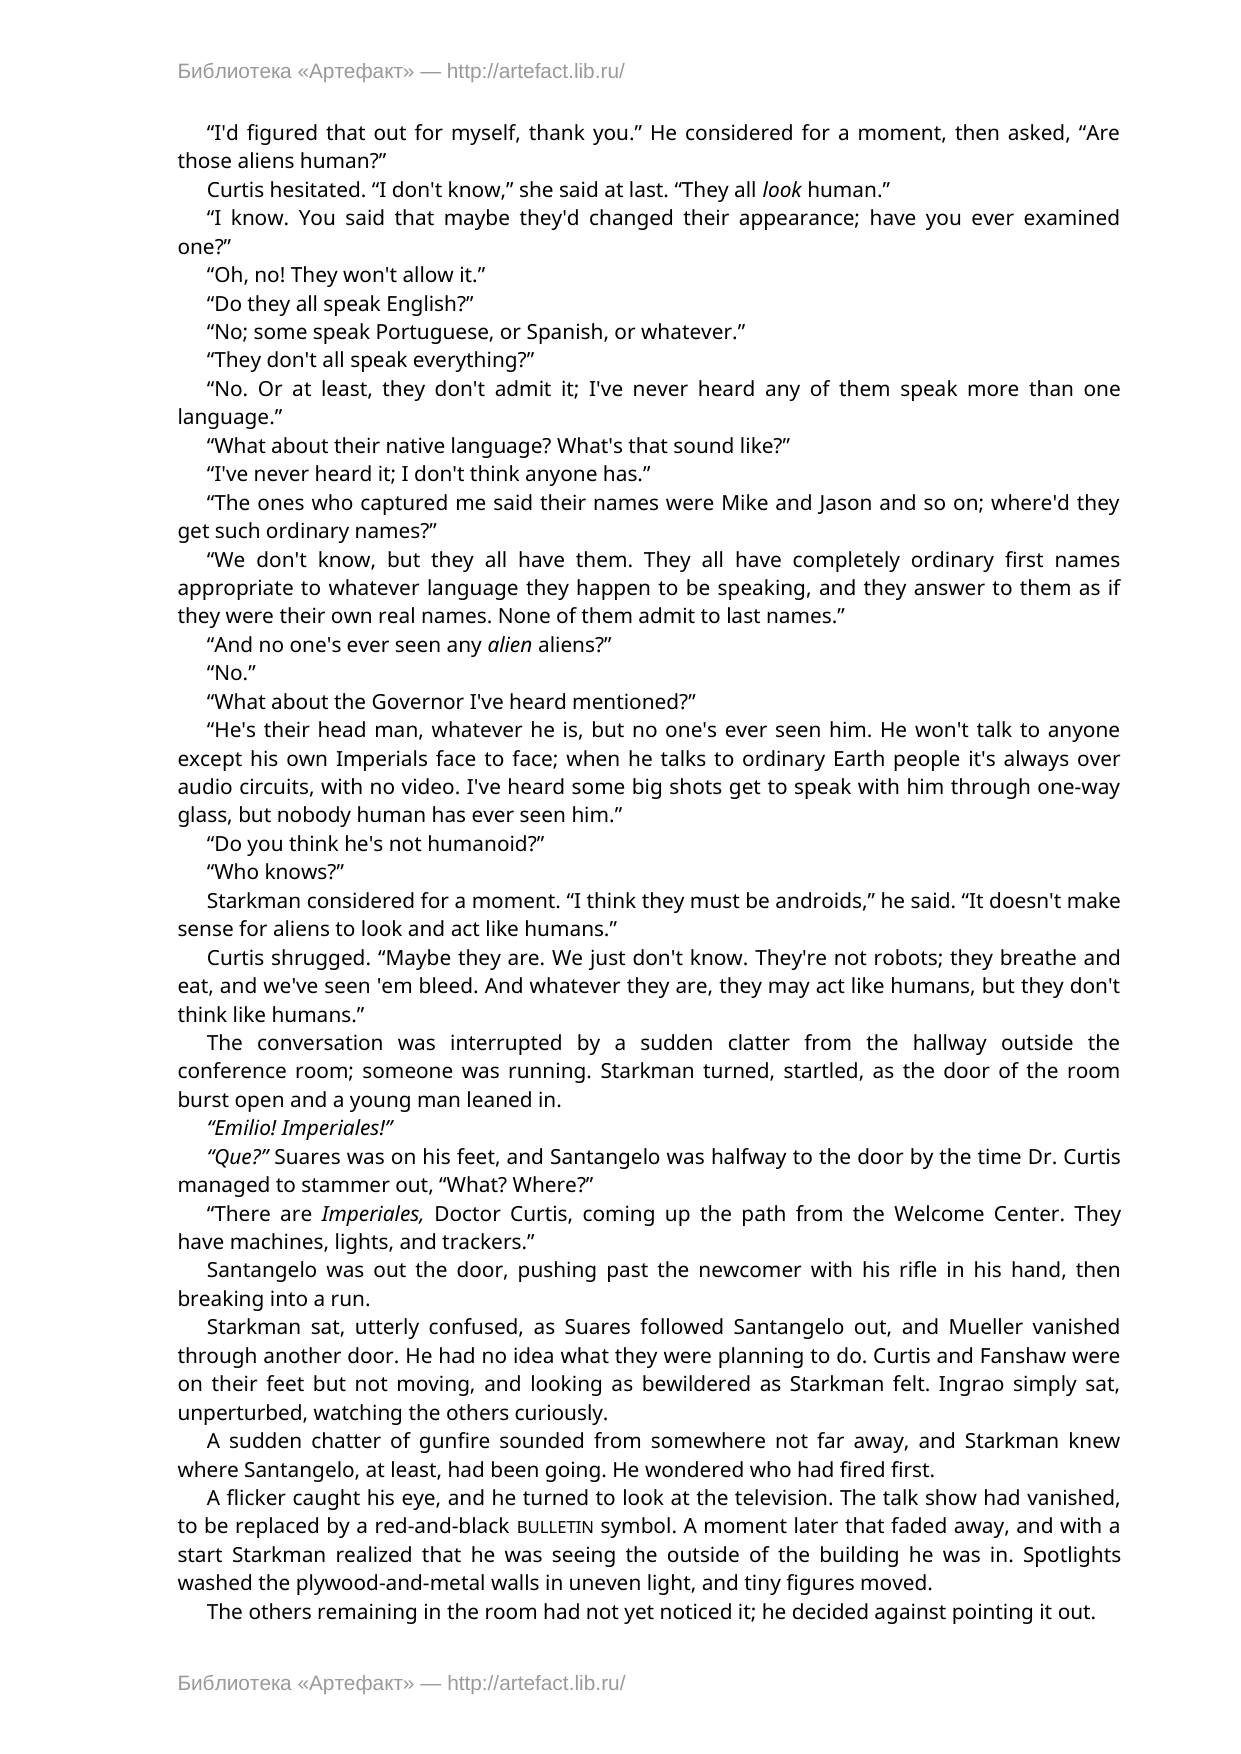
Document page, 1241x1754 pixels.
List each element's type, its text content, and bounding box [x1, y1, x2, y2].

text “What about the Governor I've heard mentioned?” [177, 687, 1122, 715]
text “He's their head man, whatever he is, but no one's ever seen him. He won't talk to anyone except his own Imperials face to face; when he talks to ordinary Earth people it's always over audio circuits, with no video. I've heard some big shots get to speak with him through one-way glass, but nobody human has ever seen him.” [177, 715, 1122, 829]
text The conversation was interrupted by a sudden clatter from the hallway outside the conference room; someone was running. Starkman turned, startled, as the door of the room burst open and a young man leaned in. [177, 1028, 1122, 1113]
text “Emilio! Imperiales!” [177, 1113, 1122, 1142]
text Starkman considered for a moment. “I think they must be androids,” he said. “It doesn't make sense for aliens to look and act like humans.” [177, 886, 1122, 943]
text A flicker caught his eye, and he turned to look at the television. The talk show had vanished, to be replaced by a red-and-black bulletin symbol. A moment later that faded away, and with a start Starkman realized that he was seeing the outside of the building he was in. Spotlights washed the plywood-and-metal walls in uneven light, and tiny figures moved. [177, 1483, 1122, 1597]
text “Oh, no! They won't allow it.” [177, 260, 1122, 289]
text “Do they all speak English?” [177, 289, 1122, 317]
text A sudden chatter of gunfire sounded from somewhere not far away, and Starkman knew where Santangelo, at least, had been going. He wondered who had fired first. [177, 1426, 1122, 1483]
text “I'd figured that out for myself, thank you.” He considered for a moment, then asked, “Are those aliens human?” [177, 118, 1122, 175]
text Santangelo was out the door, pushing past the newcomer with his rifle in his hand, then breaking into a run. [177, 1256, 1122, 1312]
text “We don't know, but they all have them. They all have completely ordinary first names appropriate to whatever language they happen to be speaking, and they answer to them as if they were their own real names. None of them admit to last names.” [177, 545, 1122, 630]
text “The ones who captured me said their names were Mike and Jason and so on; where'd they get such ordinary names?” [177, 488, 1122, 545]
text “I've never heard it; I don't think anyone has.” [177, 459, 1122, 488]
text The others remaining in the room had not yet noticed it; he decided against pointing it out. [177, 1597, 1122, 1625]
text “No. Or at least, they don't admit it; I've never heard any of them speak more than one language.” [177, 374, 1122, 431]
text “Who knows?” [177, 857, 1122, 886]
text Starkman sat, utterly confused, as Suares followed Santangelo out, and Mueller vanished through another door. He had no idea what they were planning to do. Curtis and Fanshaw were on their feet but not moving, and looking as bewildered as Starkman felt. Ingrao simply sat, unperturbed, watching the others curiously. [177, 1312, 1122, 1426]
text “What about their native language? What's that sound like?” [177, 431, 1122, 459]
text “No.” [177, 658, 1122, 687]
text “There are Imperiales, Doctor Curtis, coming up the path from the Welcome Center. They have machines, lights, and trackers.” [177, 1199, 1122, 1256]
text “No; some speak Portuguese, or Spanish, or whatever.” [177, 317, 1122, 346]
text “They don't all speak everything?” [177, 346, 1122, 374]
text Curtis hesitated. “I don't know,” she said at last. “They all look human.” [177, 175, 1122, 203]
text “Que?” Suares was on his feet, and Santangelo was halfway to the door by the time Dr. Curtis managed to stammer out, “What? Where?” [177, 1142, 1122, 1199]
text “I know. You said that maybe they'd changed their appearance; have you ever examined one?” [177, 203, 1122, 260]
text “And no one's ever seen any alien aliens?” [177, 630, 1122, 658]
text “Do you think he's not humanoid?” [177, 829, 1122, 857]
text Curtis shrugged. “Maybe they are. We just don't know. They're not robots; they breathe and eat, and we've seen 'em bleed. And whatever they are, they may act like humans, but they don't think like humans.” [177, 943, 1122, 1028]
